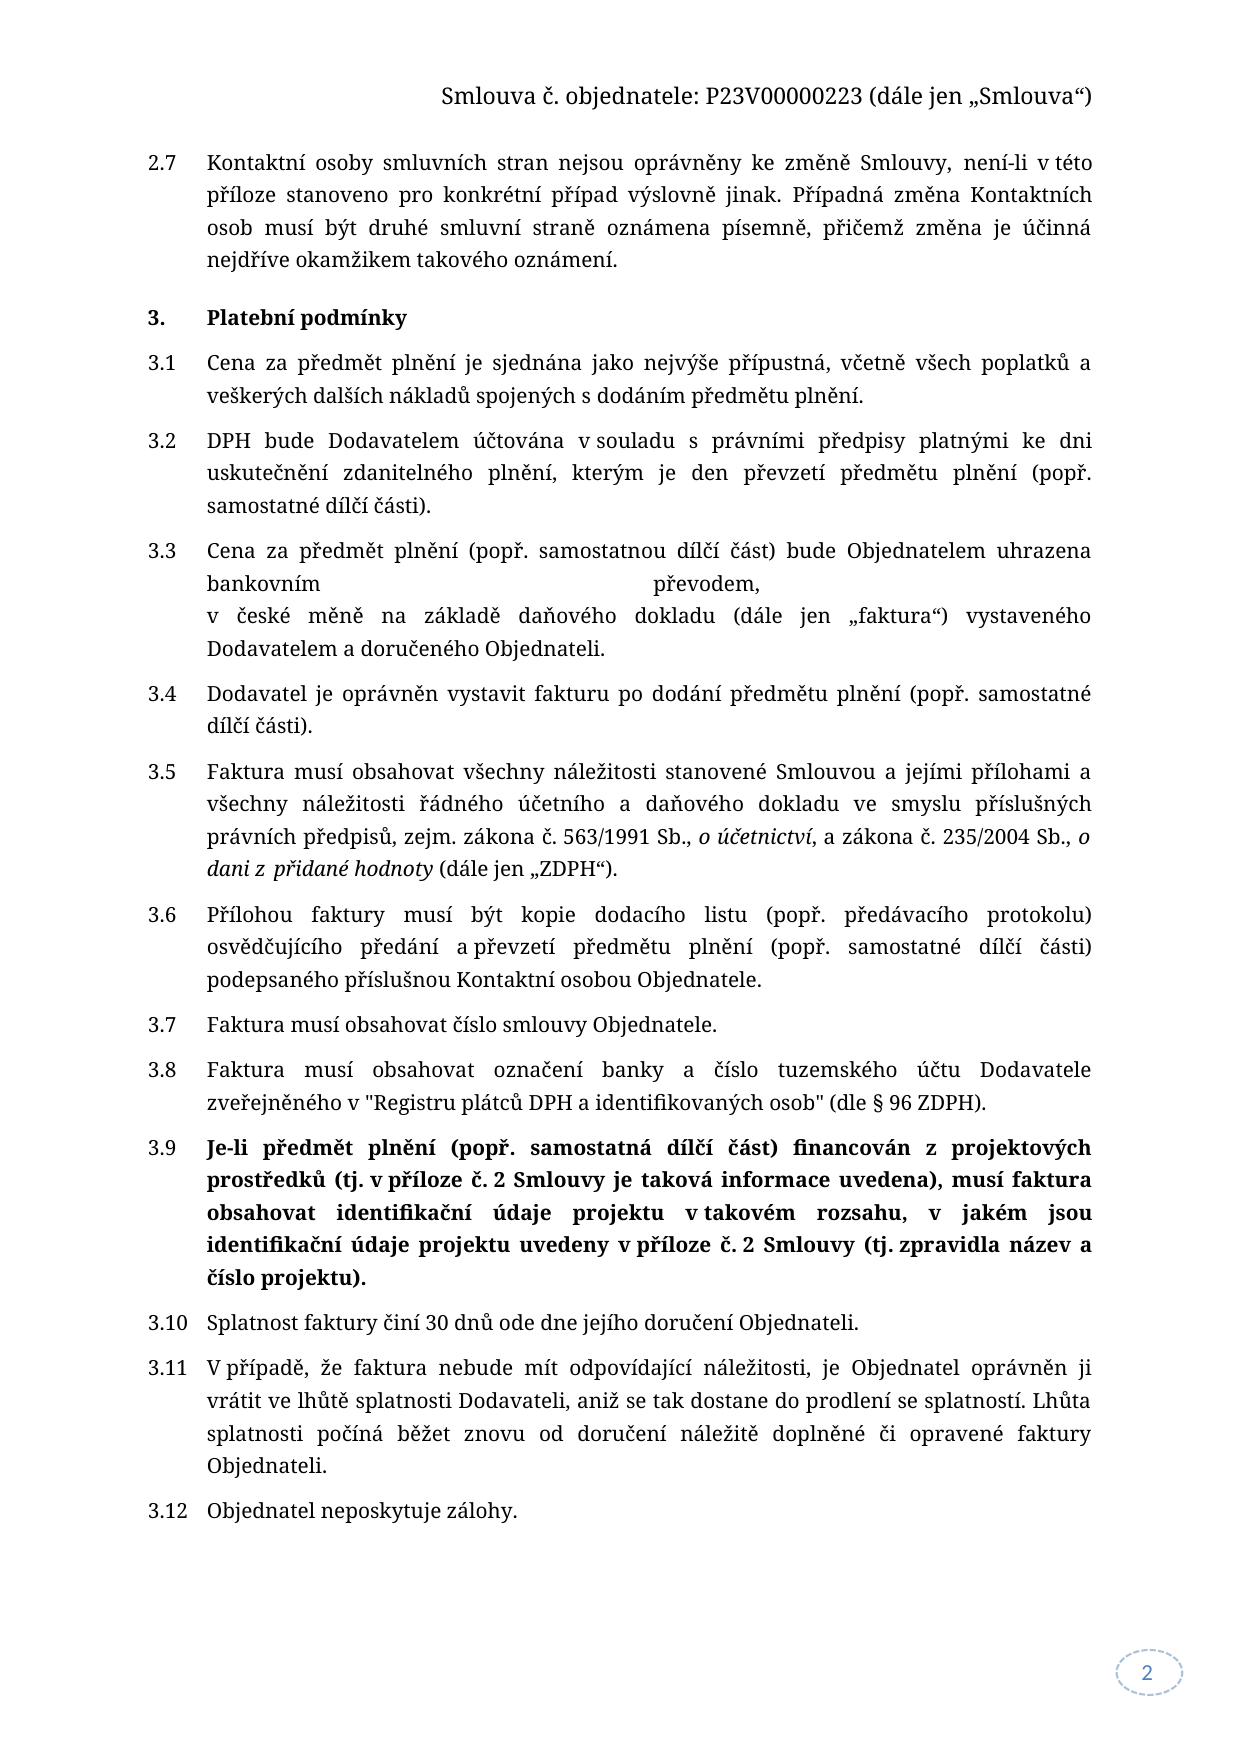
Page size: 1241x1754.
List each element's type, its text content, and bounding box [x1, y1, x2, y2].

list Je-li předmět plnění (popř. samostatná dílčí část) financován z projektových prostředků (tj. v příloze č. 2 Smlouvy je taková informace uvedena), musí faktura obsahovat identifikační údaje projektu v takovém rozsahu, v jakém jsou identifikační údaje projektu uvedeny v příloze č. 2 Smlouvy (tj. zpravidla název a číslo projektu). [148, 1133, 1093, 1292]
list Faktura musí obsahovat všechny náležitosti stanovené Smlouvou a jejími přílohami a všechny náležitosti řádného účetního a daňového dokladu ve smyslu příslušných právních předpisů, zejm. zákona č. 563/1991 Sb., o účetnictví, a zákona č. 235/2004 Sb., o dani z přidané hodnoty (dále jen „ZDPH“). [148, 757, 1093, 883]
list V případě, že faktura nebude mít odpovídající náležitosti, je Objednatel oprávněn ji vrátit ve lhůtě splatnosti Dodavateli, aniž se tak dostane do prodlení se splatností. Lhůta splatnosti počíná běžet znovu od doručení náležitě doplněné či opravené faktury Objednateli. [148, 1353, 1093, 1480]
list DPH bude Dodavatelem účtována v souladu s právními předpisy platnými ke dni uskutečnění zdanitelného plnění, kterým je den převzetí předmětu plnění (popř. samostatné dílčí části). [148, 426, 1093, 519]
list Kontaktní osoby smluvních stran nejsou oprávněny ke změně Smlouvy, není-li v této příloze stanoveno pro konkrétní případ výslovně jinak. Případná změna Kontaktních osob musí být druhé smluvní straně oznámena písemně, přičemž změna je účinná nejdříve okamžikem takového oznámení. [148, 148, 1093, 274]
list Přílohou faktury musí být kopie dodacího listu (popř. předávacího protokolu) osvědčujícího předání a převzetí předmětu plnění (popř. samostatné dílčí části) podepsaného příslušnou Kontaktní osobou Objednatele. [148, 900, 1093, 993]
list Cena za předmět plnění (popř. samostatnou dílčí část) bude Objednatelem uhrazena bankovním převodem, v české měně na základě daňového dokladu (dále jen „faktura“) vystaveného Dodavatelem a doručeného Objednateli. [148, 536, 1093, 662]
list Faktura musí obsahovat číslo smlouvy Objednatele. [148, 1010, 1093, 1038]
list Cena za předmět plnění je sjednána jako nejvýše přípustná, včetně všech poplatků a veškerých dalších nákladů spojených s dodáním předmětu plnění. [148, 348, 1093, 409]
list Splatnost faktury činí 30 dnů ode dne jejího doručení Objednateli. [148, 1308, 1093, 1337]
list Objednatel neposkytuje zálohy. [148, 1496, 1093, 1525]
list Dodavatel je oprávněn vystavit fakturu po dodání předmětu plnění (popř. samostatné dílčí části). [148, 679, 1093, 740]
list Platební podmínky [148, 303, 1093, 331]
list Faktura musí obsahovat označení banky a číslo tuzemského účtu Dodavatele zveřejněného v "Registru plátců DPH a identifikovaných osob" (dle § 96 ZDPH). [148, 1055, 1093, 1116]
